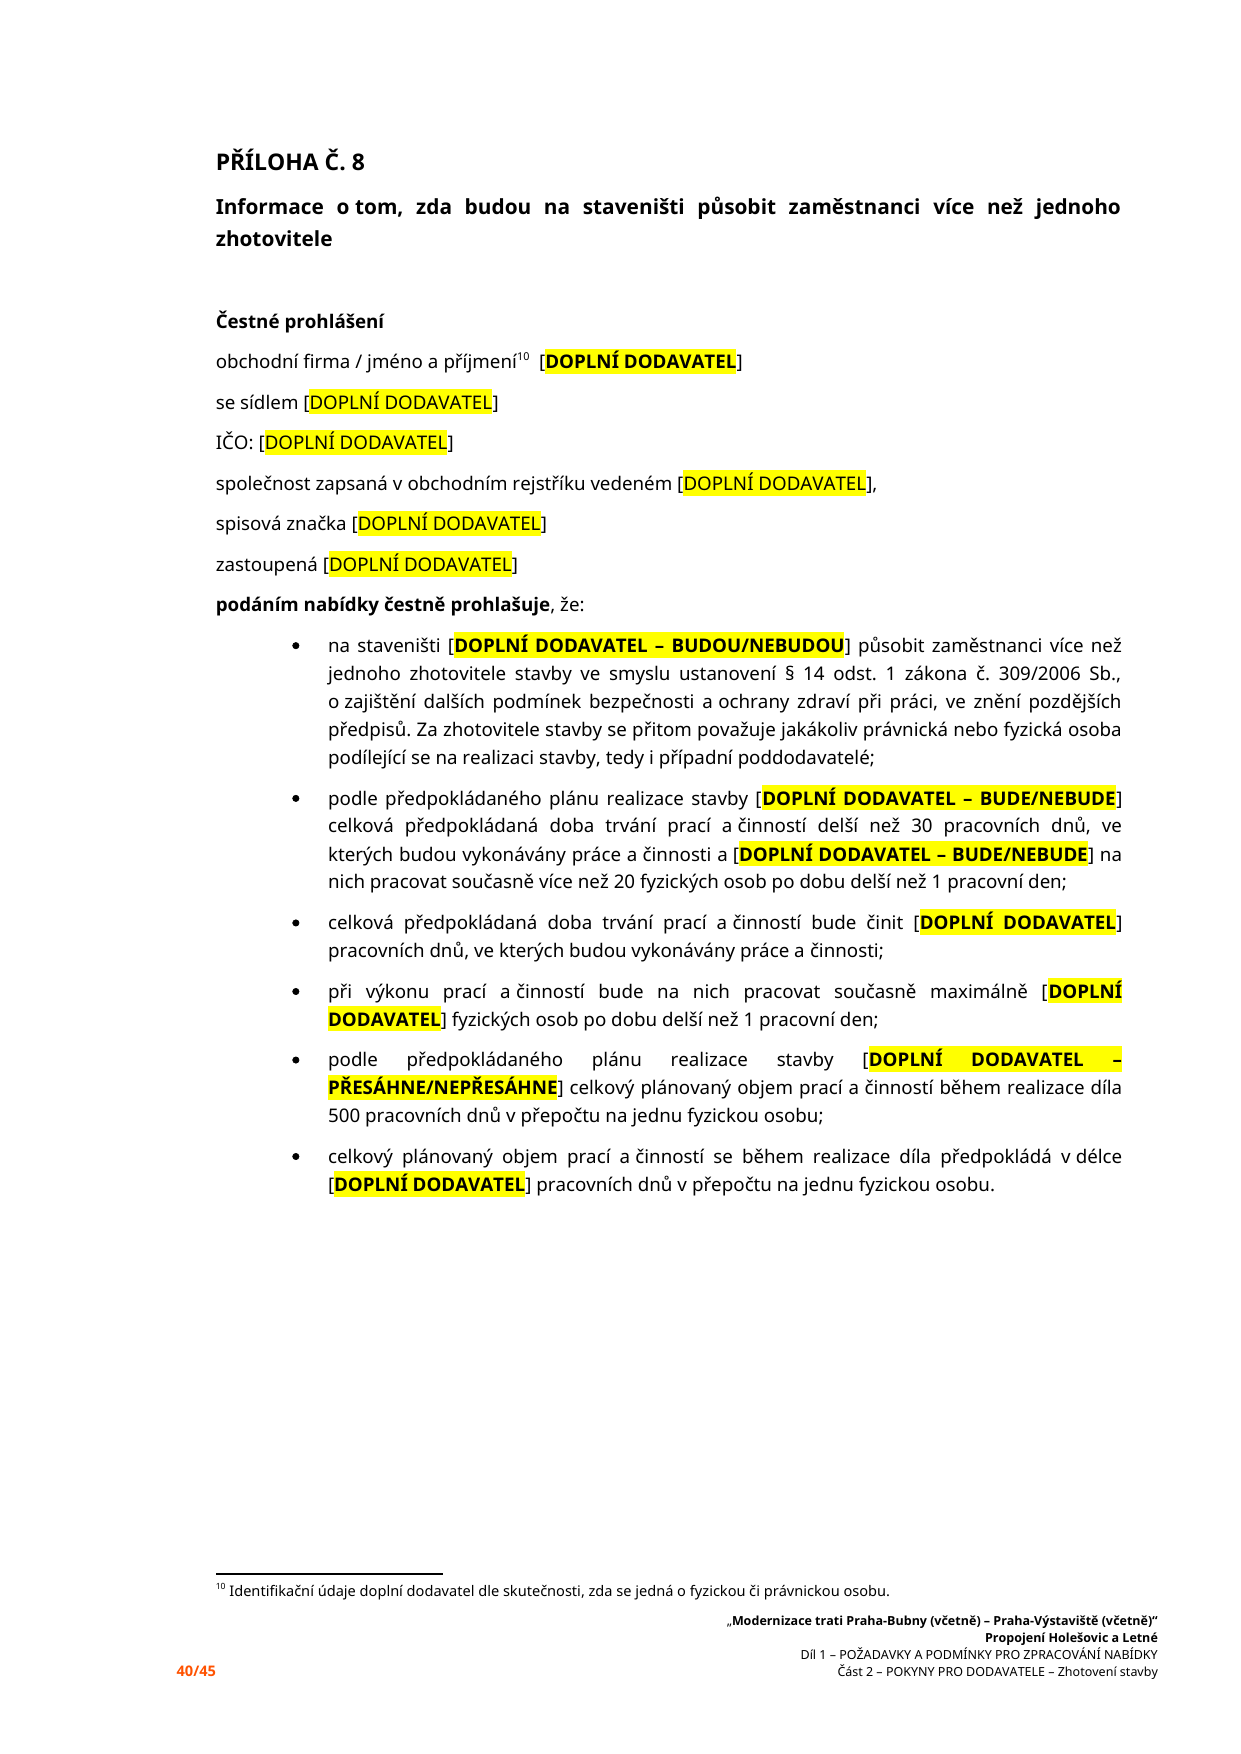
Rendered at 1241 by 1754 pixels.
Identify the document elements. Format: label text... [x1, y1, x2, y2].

text společnost zapsaná v obchodním rejstříku vedeném [DOPLNÍ DODAVATEL], [216, 470, 683, 496]
text zastoupená [DOPLNÍ DODAVATEL] [216, 551, 329, 577]
text podle předpokládaného plánu realizace stavby [DOPLNÍ DODAVATEL – PŘESÁHNE/NEPŘESÁHNE] celkový plánovaný objem prací a činností během realizace díla 500 pracovních dnů v přepočtu na jednu fyzickou osobu; [292, 1046, 1122, 1128]
text celková předpokládaná doba trvání prací a činností bude činit [DOPLNÍ DODAVATEL] pracovních dnů, ve kterých budou vykonávány práce a činnosti; [292, 909, 1122, 963]
text Příloha č. 8 [216, 146, 1122, 177]
text společnost zapsaná v obchodním rejstříku vedeném [DOPLNÍ DODAVATEL], [866, 470, 1122, 496]
text při výkonu prací a činností bude na nich pracovat současně maximálně [DOPLNÍ DODAVATEL] fyzických osob po dobu delší než 1 pracovní den; [292, 978, 1122, 1031]
text se sídlem [DOPLNÍ DODAVATEL] [492, 389, 1122, 414]
text spisová značka [DOPLNÍ DODAVATEL] [216, 511, 358, 536]
text podáním nabídky čestně prohlašuje, že: [216, 592, 1122, 617]
text zastoupená [DOPLNÍ DODAVATEL] [512, 551, 1122, 577]
text se sídlem [DOPLNÍ DODAVATEL] [216, 389, 309, 414]
text Informace o tom, zda budou na staveništi působit zaměstnanci více než jednoho zhotovitele [216, 192, 1122, 252]
text Čestné prohlášení [216, 308, 1122, 333]
text IČO: [DOPLNÍ DODAVATEL] [216, 429, 1122, 455]
text na staveništi [DOPLNÍ DODAVATEL – BUDOU/NEBUDOU] působit zaměstnanci více než jednoho zhotovitele stavby ve smyslu ustanovení § 14 odst. 1 zákona č. 309/2006 Sb., o zajištění dalších podmínek bezpečnosti a ochrany zdraví při práci, ve znění pozdějších předpisů. Za zhotovitele stavby se přitom považuje jakákoliv právnická nebo fyzická osoba podílející se na realizaci stavby, tedy i případní poddodavatelé; [292, 632, 1122, 770]
text spisová značka [DOPLNÍ DODAVATEL] [541, 511, 1122, 536]
text podle předpokládaného plánu realizace stavby [DOPLNÍ DODAVATEL – BUDE/NEBUDE] celková předpokládaná doba trvání prací a činností delší než 30 pracovních dnů, ve kterých budou vykonávány práce a činnosti a [DOPLNÍ DODAVATEL – BUDE/NEBUDE] na nich pracovat současně více než 20 fyzických osob po dobu delší než 1 pracovní den; [292, 785, 1122, 894]
text obchodní firma / jméno a příjmení [DOPLNÍ DODAVATEL] [216, 348, 1122, 374]
text celkový plánovaný objem prací a činností se během realizace díla předpokládá v délce [DOPLNÍ DODAVATEL] pracovních dnů v přepočtu na jednu fyzickou osobu. [292, 1143, 1122, 1197]
